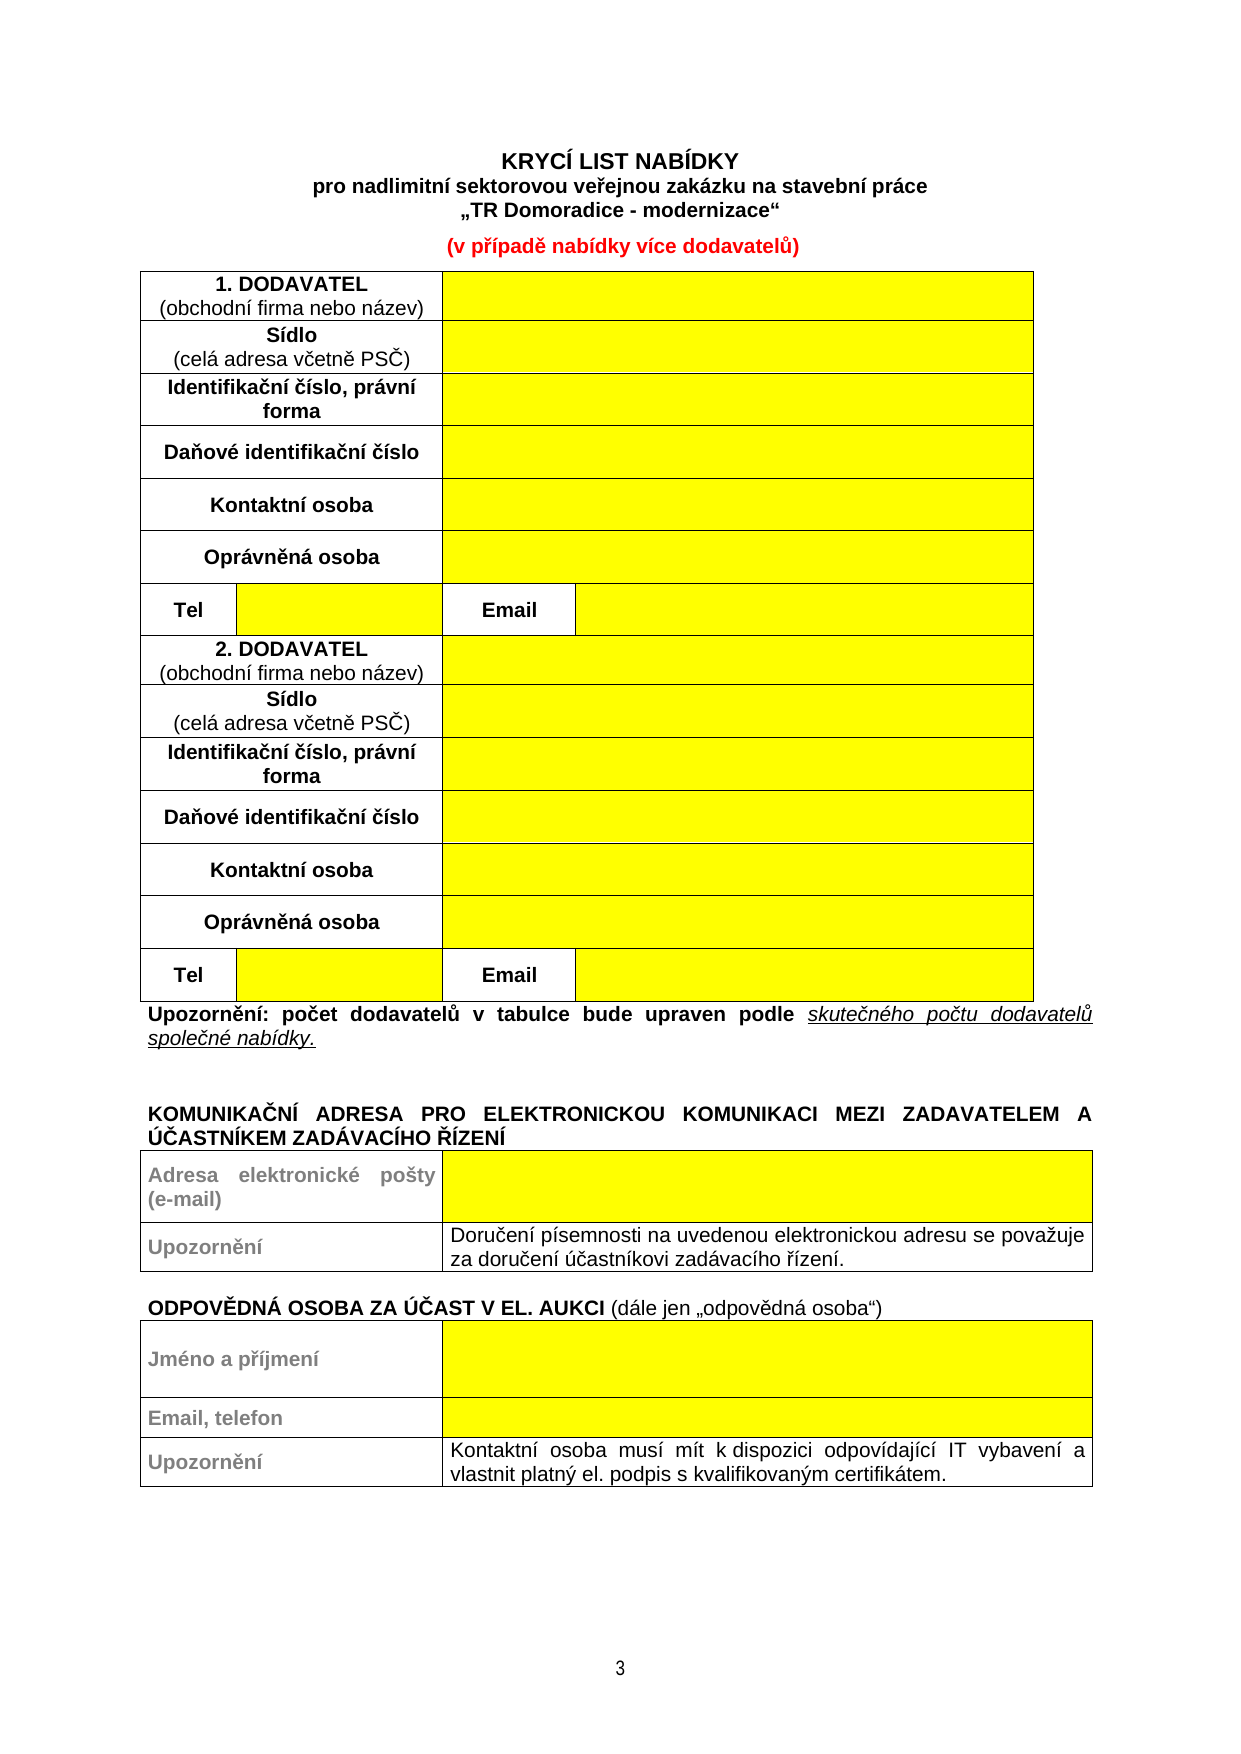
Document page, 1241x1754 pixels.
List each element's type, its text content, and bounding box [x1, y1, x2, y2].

table_cell 2. DODAVATEL (obchodní firma nebo název) [141, 636, 442, 684]
table_cell Upozornění [141, 1438, 442, 1486]
table_cell Oprávněná osoba [141, 531, 442, 583]
table_cell [443, 531, 1033, 583]
table_cell Daňové identifikační číslo [141, 426, 442, 478]
table_cell [443, 791, 1033, 842]
table_cell Upozornění [141, 1223, 442, 1271]
table_cell Kontaktní osoba musí mít k dispozici odpovídající IT vybavení a vlastnit platný el. podpis s kvalifikovaným certifikátem. [443, 1438, 1092, 1486]
table_cell [576, 949, 1033, 1001]
table_cell Oprávněná osoba [141, 896, 442, 948]
table_cell Tel [141, 949, 236, 1001]
text „TR Domoradice - modernizace“ [148, 198, 1093, 222]
table_cell Sídlo (celá adresa včetně PSČ) [141, 321, 442, 372]
table_cell [443, 844, 1033, 895]
table_cell [443, 374, 1033, 425]
table_cell [443, 636, 1033, 684]
table_header Adresa elektronické pošty (e-mail) [141, 1151, 442, 1222]
table_cell Identifikační číslo, právní forma [141, 374, 442, 425]
table_cell [443, 738, 1033, 790]
table_cell [443, 479, 1033, 530]
table_header [443, 272, 1033, 320]
table_header [443, 1321, 1092, 1397]
table_header 1. DODAVATEL (obchodní firma nebo název) [141, 272, 442, 320]
text ODPOVĚDNÁ OSOBA ZA ÚČAST V EL. AUKCI (dále jen „odpovědná osoba“) [148, 1296, 1093, 1320]
table_cell Email [443, 584, 575, 635]
table_cell [576, 584, 1033, 635]
table_cell Email [443, 949, 575, 1001]
table_cell Kontaktní osoba [141, 844, 442, 895]
text Upozornění: počet dodavatelů v tabulce bude upraven podle skutečného počtu dodavatelů společné nabídky. [148, 1002, 1093, 1049]
text KOMUNIKAČNÍ ADRESA PRO ELEKTRONICKOU KOMUNIKACI MEZI ZADAVATELEM A ÚČASTNÍKEM ZADÁVACÍHO ŘÍZENÍ [148, 1102, 1093, 1150]
table_header [443, 1151, 1092, 1222]
text pro nadlimitní sektorovou veřejnou zakázku na stavební práce [148, 174, 1093, 198]
table_cell [443, 321, 1033, 372]
table_cell Daňové identifikační číslo [141, 791, 442, 842]
table_cell [443, 426, 1033, 478]
table_cell [443, 685, 1033, 737]
table_cell Tel [141, 584, 236, 635]
text KRYCÍ LIST NABÍDKY [148, 148, 1093, 174]
table_cell [443, 1398, 1092, 1437]
table_cell [237, 584, 442, 635]
table_cell Sídlo (celá adresa včetně PSČ) [141, 685, 442, 737]
table_cell Email, telefon [141, 1398, 442, 1437]
table_cell Doručení písemnosti na uvedenou elektronickou adresu se považuje za doručení účastníkovi zadávacího řízení. [443, 1223, 1092, 1271]
text (v případě nabídky více dodavatelů) [148, 234, 1093, 258]
table_header Jméno a příjmení [141, 1321, 442, 1397]
table_cell [237, 949, 442, 1001]
table_cell Identifikační číslo, právní forma [141, 738, 442, 790]
table_cell Kontaktní osoba [141, 479, 442, 530]
table_cell [443, 896, 1033, 948]
